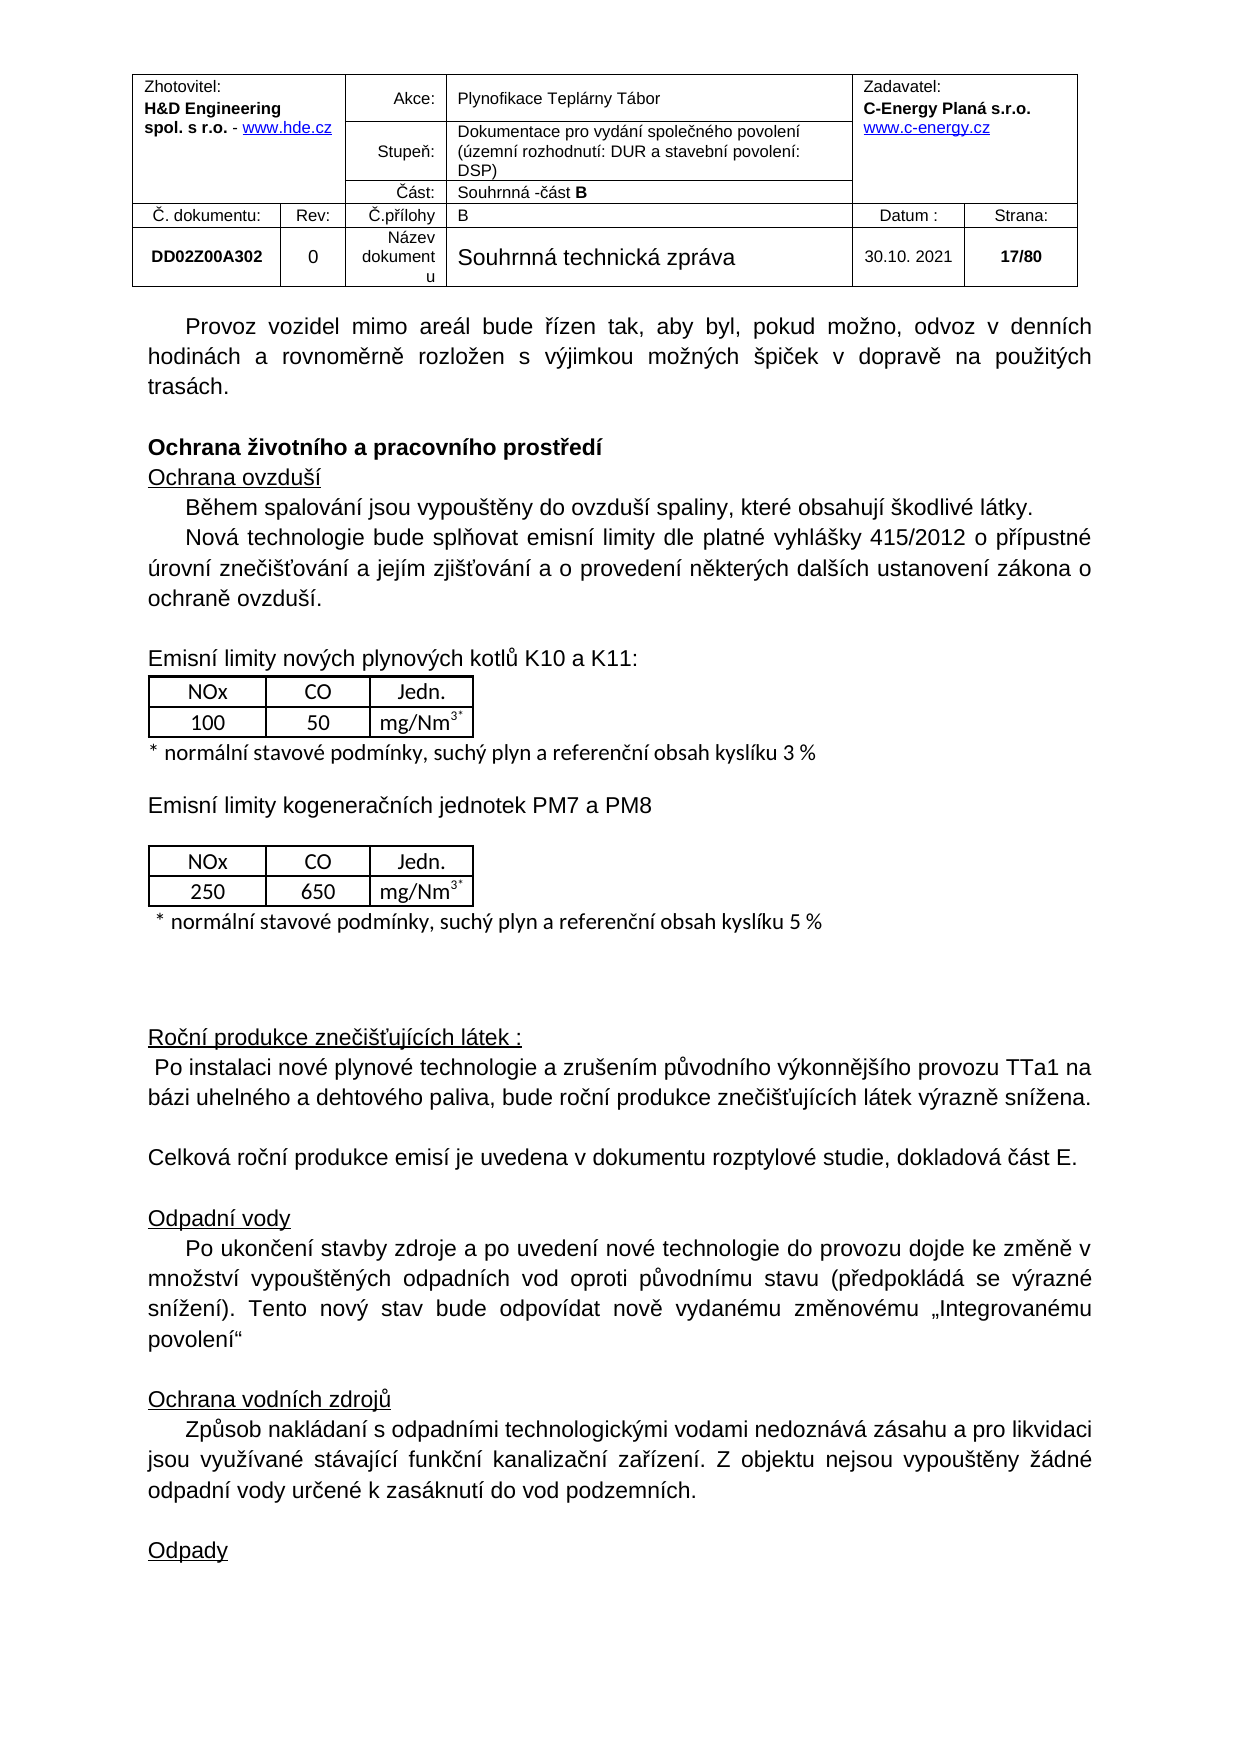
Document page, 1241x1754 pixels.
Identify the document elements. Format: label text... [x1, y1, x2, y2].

text * normální stavové podmínky, suchý plyn a referenční obsah kyslíku 3 % [148, 738, 1092, 766]
text Během spalování jsou vypouštěny do ovzduší spaliny, které obsahují škodlivé látky. [148, 494, 1092, 521]
table_cell mg/Nm3* [371, 877, 472, 905]
text Způsob nakládaní s odpadními technologickými vodami nedoznává zásahu a pro likvidaci jsou využívané stávající funkční kanalizační zařízení. Z objektu nejsou vypouštěny žádné odpadní vody určené k zasáknutí do vod podzemních. [148, 1416, 1092, 1503]
table_cell 100 [150, 708, 265, 736]
table_header CO [267, 847, 369, 875]
text Ochrana vodních zdrojů [148, 1386, 1092, 1412]
table_header NOx [150, 847, 265, 875]
text Po ukončení stavby zdroje a po uvedení nové technologie do provozu dojde ke změně v množství vypouštěných odpadních vod oproti původnímu stavu (předpokládá se výrazné snížení). Tento nový stav bude odpovídat nově vydanému změnovému „Integrovanému povolení“ [148, 1235, 1092, 1352]
text Provoz vozidel mimo areál bude řízen tak, aby byl, pokud možno, odvoz v denních hodinách a rovnoměrně rozložen s výjimkou možných špiček v dopravě na použitých trasách. [148, 313, 1092, 400]
table_header NOx [150, 678, 265, 706]
table_header CO [267, 678, 369, 706]
text Nová technologie bude splňovat emisní limity dle platné vyhlášky 415/2012 o přípustné úrovní znečišťování a jejím zjišťování a o provedení některých dalších ustanovení zákona o ochraně ovzduší. [148, 524, 1092, 611]
text Po instalaci nové plynové technologie a zrušením původního výkonnějšího provozu TTa1 na bázi uhelného a dehtového paliva, bude roční produkce znečišťujících látek výrazně snížena. [148, 1054, 1092, 1110]
table_header Jedn. [371, 678, 472, 706]
text Emisní limity nových plynových kotlů K10 a K11: [148, 645, 1092, 672]
text Roční produkce znečišťujících látek : [148, 1023, 1092, 1050]
text Odpadní vody [148, 1205, 1092, 1231]
table_cell mg/Nm3* [371, 708, 472, 736]
text Ochrana ovzduší [148, 464, 1092, 490]
text * normální stavové podmínky, suchý plyn a referenční obsah kyslíku 5 % [148, 907, 1092, 935]
text Emisní limity kogeneračních jednotek PM7 a PM8 [148, 792, 1092, 818]
text Odpady [148, 1537, 1092, 1563]
text Ochrana životního a pracovního prostředí [148, 434, 1092, 460]
table_cell 650 [267, 877, 369, 905]
table_header Jedn. [371, 847, 472, 875]
text Celková roční produkce emisí je uvedena v dokumentu rozptylové studie, dokladová část E. [148, 1144, 1092, 1171]
table_cell 250 [150, 877, 265, 905]
table_cell 50 [267, 708, 369, 736]
